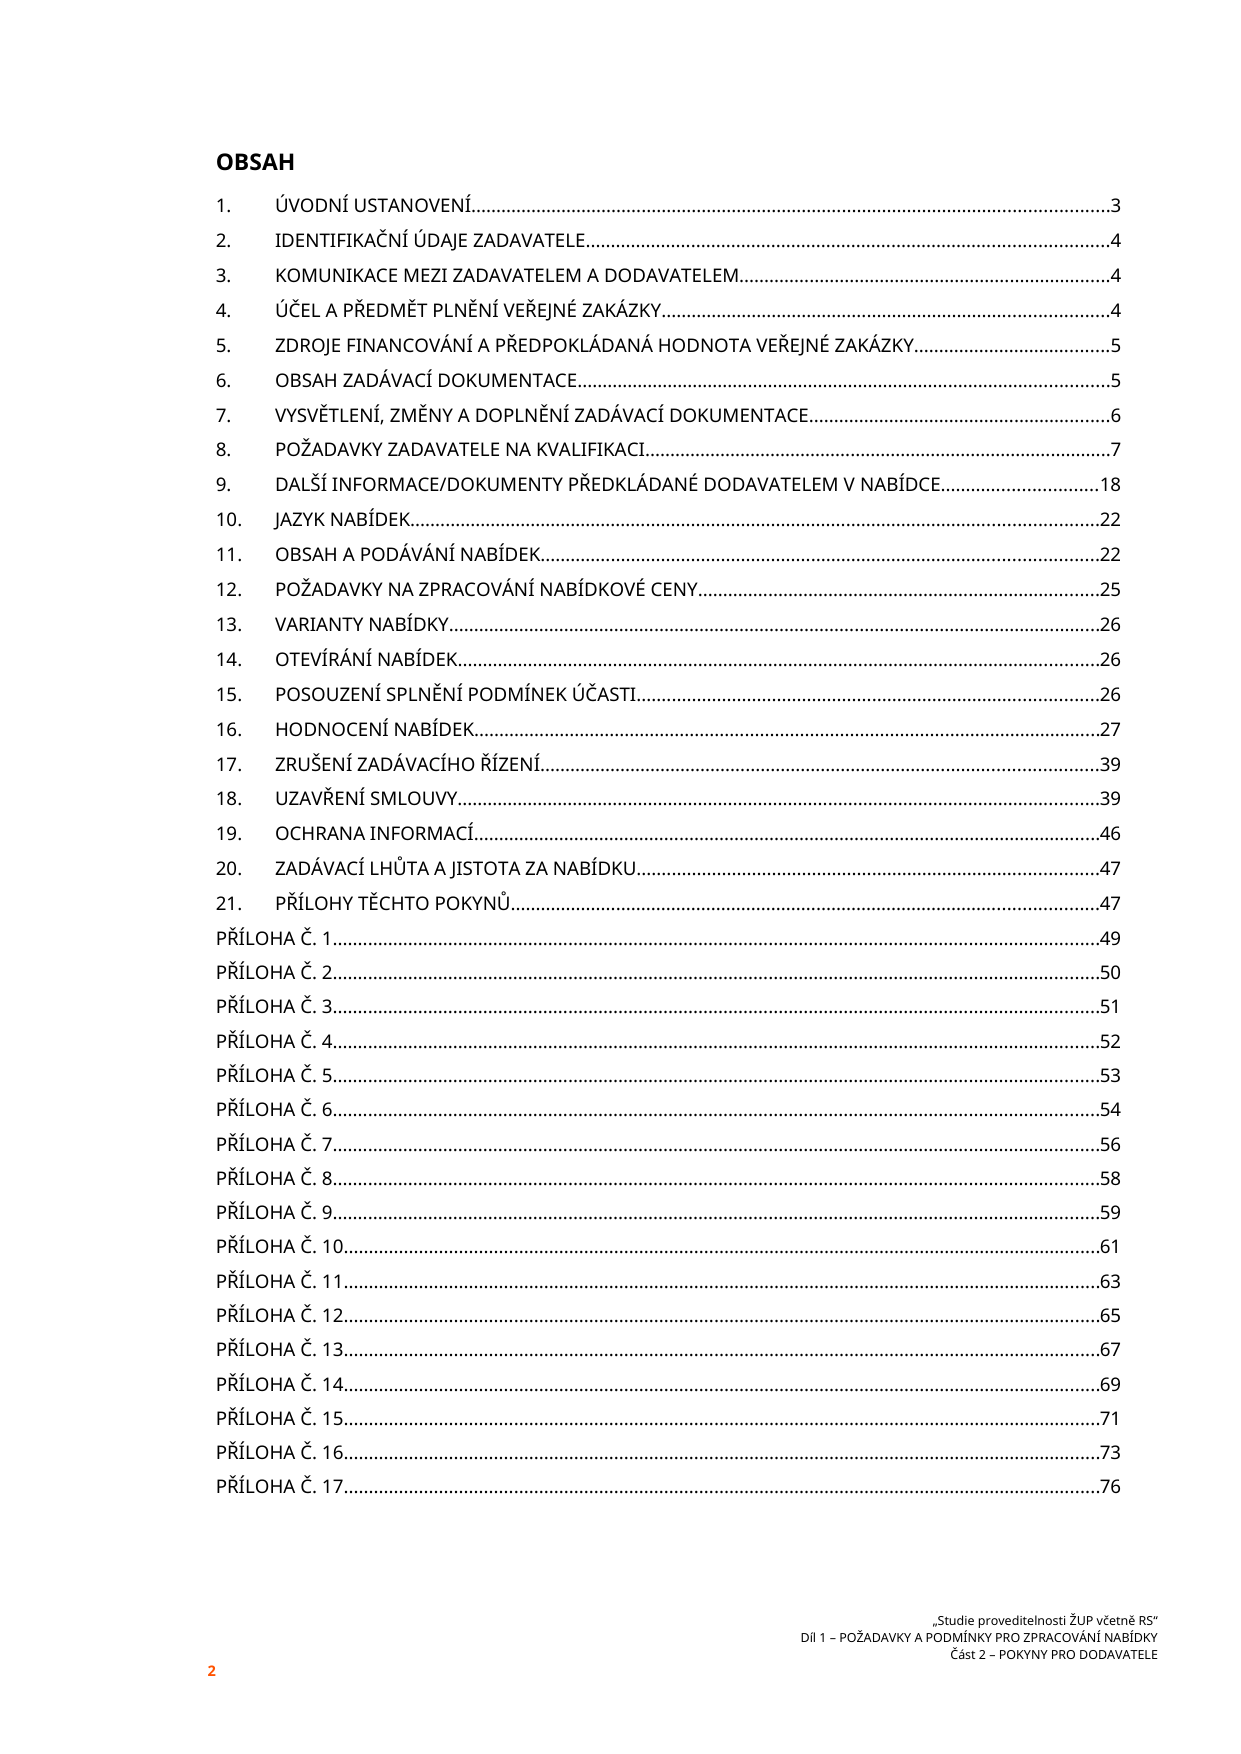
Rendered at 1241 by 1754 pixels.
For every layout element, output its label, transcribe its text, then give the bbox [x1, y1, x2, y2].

text Příloha č. 16 73 [216, 1439, 1122, 1465]
text 1. ÚVODNÍ USTANOVENÍ 3 [216, 192, 1122, 218]
text 5. ZDROJE FINANCOVÁNÍ a PŘEDPOKLÁDANÁ HODNOTA VEŘEJNÉ ZAKÁZKY 5 [216, 332, 1122, 358]
text Příloha č. 12 65 [216, 1302, 1122, 1328]
text 2. IDENTIFIKAČNÍ ÚDAJE ZADAVATELE 4 [216, 227, 1122, 253]
text 3. KOMUNIKACE MEZI ZADAVATELEM a DODAVATELEM 4 [216, 262, 1122, 288]
text 12. POŽADAVKY NA ZPRACOVÁNÍ NABÍDKOVÉ CENY 25 [216, 576, 1122, 602]
text 14. OTEVÍRÁNÍ NABÍDEK 26 [216, 646, 1122, 672]
text Příloha č. 17 76 [216, 1474, 1122, 1499]
text Příloha č. 4 52 [216, 1028, 1122, 1054]
text 9. DALŠÍ INFORMACE/DOKUMENTY PŘEDKLÁDANÉ DODAVATELEM v NABÍDCE 18 [216, 472, 1122, 497]
text Příloha č. 3 51 [216, 994, 1122, 1019]
text Příloha č. 5 53 [216, 1062, 1122, 1088]
text 4. ÚČEL a PŘEDMĚT PLNĚNÍ VEŘEJNÉ ZAKÁZKY 4 [216, 297, 1122, 323]
text 8. POŽADAVKY ZADAVATELE NA KVALIFIKACI 7 [216, 437, 1122, 462]
text Příloha č. 7 56 [216, 1131, 1122, 1156]
text 11. OBSAH a PODÁVÁNÍ NABÍDEK 22 [216, 541, 1122, 567]
text Příloha č. 14 69 [216, 1371, 1122, 1396]
text 10. JAZYK NABÍDEK 22 [216, 507, 1122, 532]
text Příloha č. 8 58 [216, 1165, 1122, 1191]
text Příloha č. 6 54 [216, 1097, 1122, 1122]
text 7. VYSVĚTLENÍ, ZMĚNY a DOPLNĚNÍ ZADÁVACÍ DOKUMENTACE 6 [216, 402, 1122, 427]
text 19. OCHRANA INFORMACÍ 46 [216, 821, 1122, 846]
text Příloha č. 9 59 [216, 1199, 1122, 1225]
text 15. POSOUZENÍ SPLNĚNÍ PODMÍNEK ÚČASTI 26 [216, 681, 1122, 707]
text 6. OBSAH ZADÁVACÍ DOKUMENTACE 5 [216, 367, 1122, 392]
text 16. HODNOCENÍ NABÍDEK 27 [216, 716, 1122, 741]
text Příloha č. 15 71 [216, 1405, 1122, 1431]
text 17. ZRUŠENÍ ZADÁVACÍHO ŘÍZENÍ 39 [216, 751, 1122, 776]
text 20. ZADÁVACÍ LHŮTA A JISTOTA ZA NABÍDKU 47 [216, 856, 1122, 881]
text Příloha č. 11 63 [216, 1268, 1122, 1293]
text Příloha č. 1 49 [216, 925, 1122, 951]
text 18. UZAVŘENÍ SMLOUVY 39 [216, 786, 1122, 811]
text Příloha č. 13 67 [216, 1337, 1122, 1362]
text Příloha č. 10 61 [216, 1234, 1122, 1259]
text Obsah [216, 146, 1122, 177]
text Příloha č. 2 50 [216, 959, 1122, 985]
text 21. PŘÍLOHY TĚCHTO POKYNŮ 47 [216, 890, 1122, 916]
text 13. VARIANTY NABÍDKY 26 [216, 611, 1122, 637]
